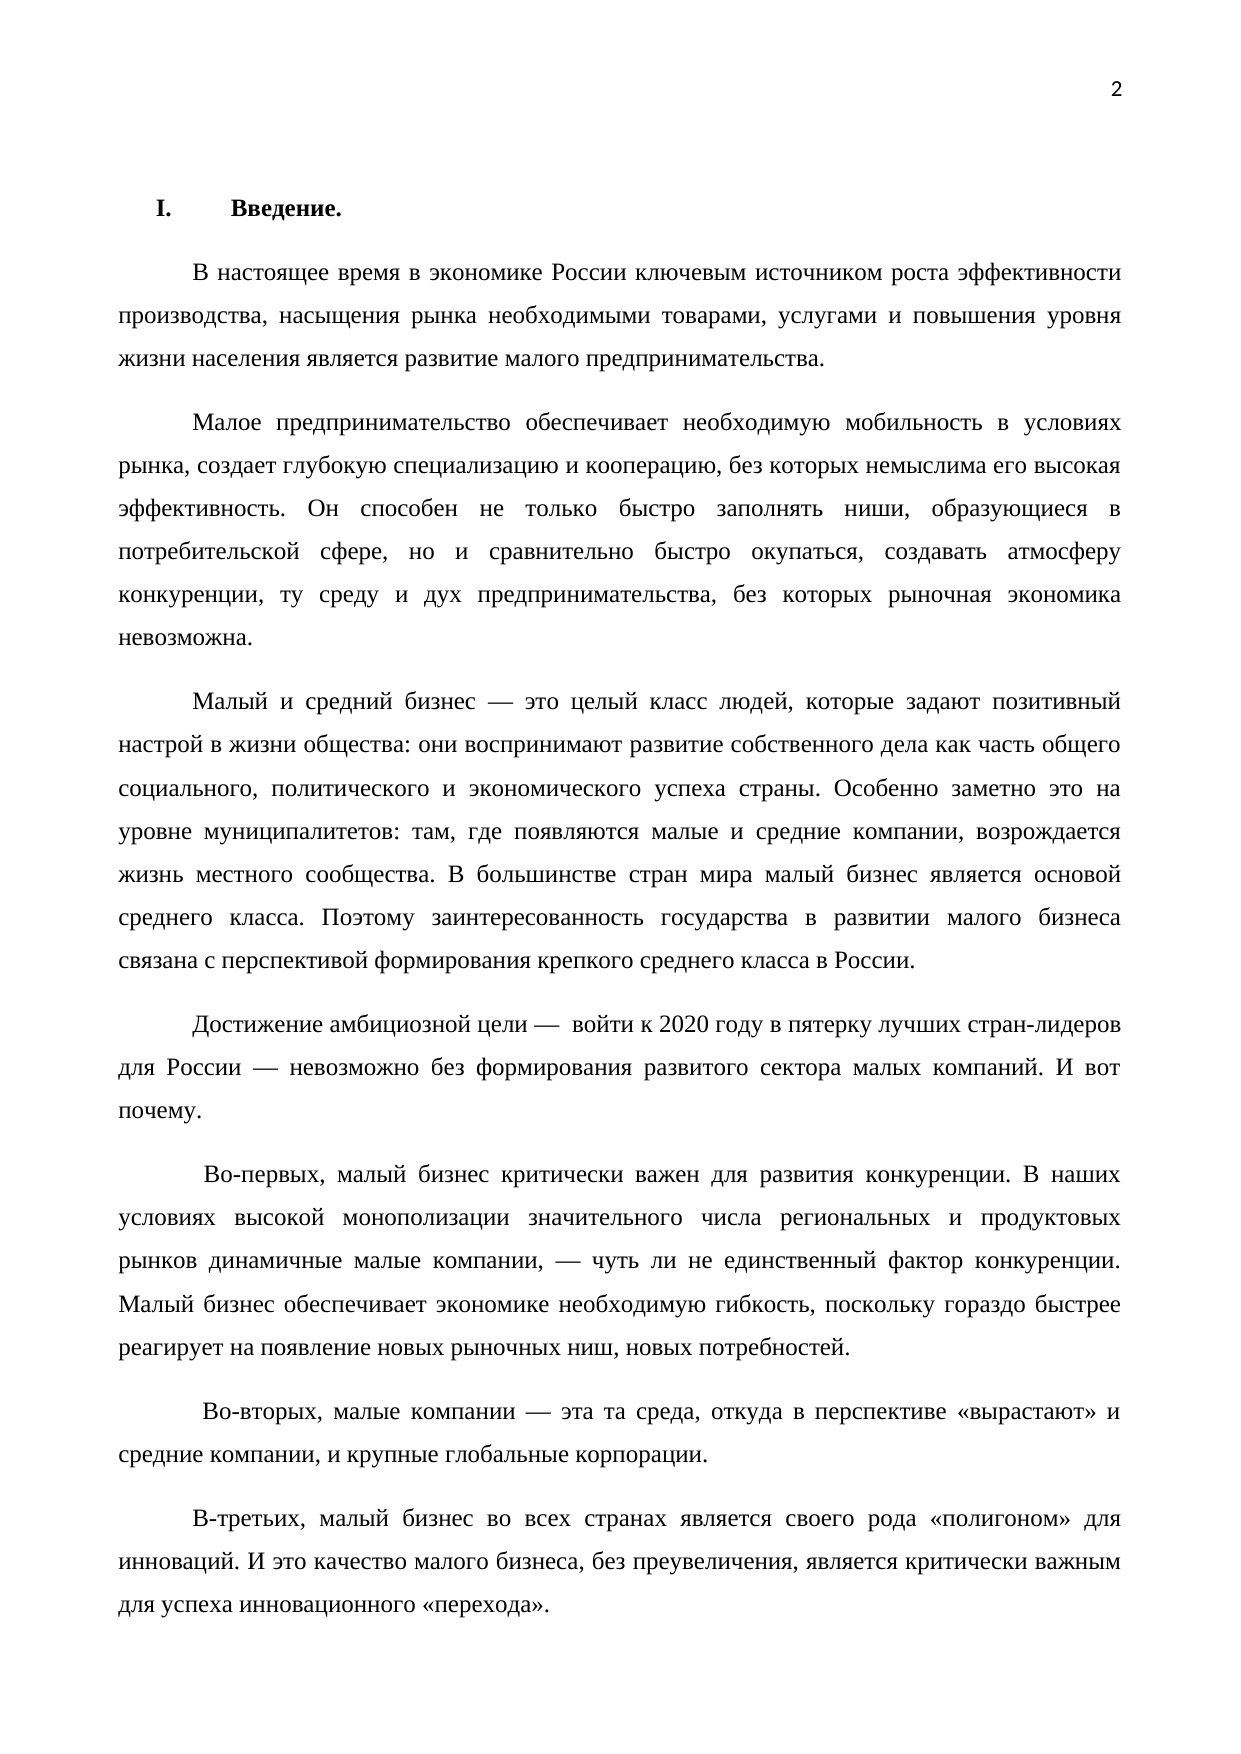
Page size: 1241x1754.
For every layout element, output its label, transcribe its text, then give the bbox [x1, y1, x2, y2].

text В-третьих, малый бизнес во всех странах является своего рода «полигоном» для инноваций. И это качество малого бизнеса, без преувеличения, является критически важным для успеха инновационного «перехода». [118, 1503, 1122, 1618]
text Достижение амбициозной цели — войти к 2020 году в пятерку лучших стран-лидеров для России — невозможно без формирования развитого сектора малых компаний. И вот почему. [118, 1009, 1122, 1124]
text В настоящее время в экономике России ключевым источником роста эффективности производства, насыщения рынка необходимыми товарами, услугами и повышения уровня жизни населения является развитие малого предпринимательства. [118, 257, 1122, 372]
list Введение. [156, 193, 1122, 221]
text Малое предпринимательство обеспечивает необходимую мобильность в условиях рынка, создает глубокую специализацию и кооперацию, без которых немыслима его высокая эффективность. Он способен не только быстро заполнять ниши, образующиеся в потребительской сфере, но и сравнительно быстро окупаться, создавать атмосферу конкуренции, ту среду и дух предпринимательства, без которых рыночная экономика невозможна. [118, 407, 1122, 651]
text Во-первых, малый бизнес критически важен для развития конкуренции. В наших условиях высокой монополизации значительного числа региональных и продуктовых рынков динамичные малые компании, — чуть ли не единственный фактор конкуренции. Малый бизнес обеспечивает экономике необходимую гибкость, поскольку гораздо быстрее реагирует на появление новых рыночных ниш, новых потребностей. [118, 1159, 1122, 1361]
text Во-вторых, малые компании — эта та среда, откуда в перспективе «вырастают» и средние компании, и крупные глобальные корпорации. [118, 1396, 1122, 1468]
text Малый и средний бизнес — это целый класс людей, которые задают позитивный настрой в жизни общества: они воспринимают развитие собственного дела как часть общего социального, политического и экономического успеха страны. Особенно заметно это на уровне муниципалитетов: там, где появляются малые и средние компании, возрождается жизнь местного сообщества. В большинстве стран мира малый бизнес является основой среднего класса. Поэтому заинтересованность государства в развитии малого бизнеса связана с перспективой формирования крепкого среднего класса в России. [118, 686, 1122, 974]
